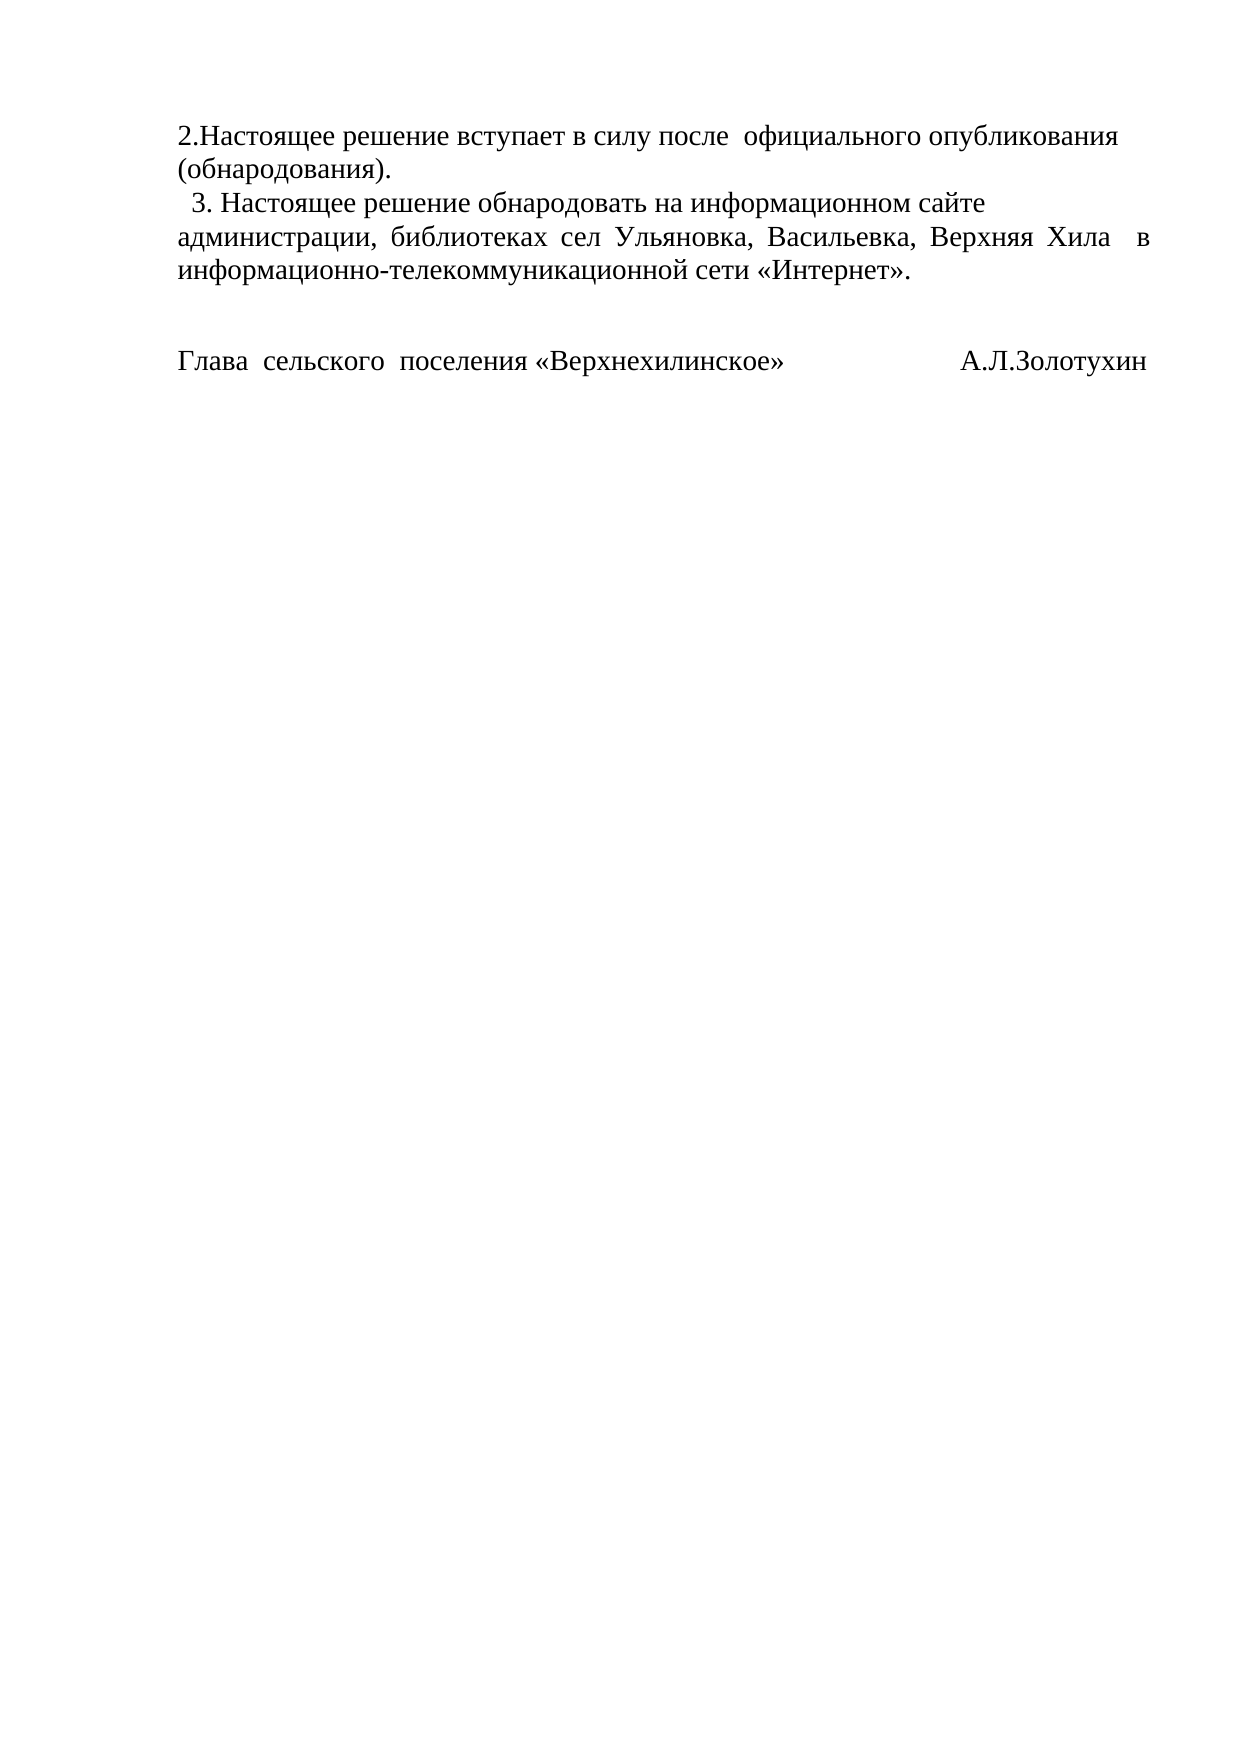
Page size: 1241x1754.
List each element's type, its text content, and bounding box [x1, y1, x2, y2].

text 3. Настоящее решение обнародовать на информационном сайте [118, 185, 1152, 219]
text (обнародования). [177, 152, 1152, 185]
text 2.Настоящее решение вступает в силу после официального опубликования [177, 118, 1152, 152]
text администрации, библиотеках сел Ульяновка, Васильевка, Верхняя Хила в информационно-телекоммуникационной сети «Интернет». [177, 219, 1152, 286]
text Глава сельского поселения «Верхнехилинское» А.Л.Золотухин [177, 343, 1152, 377]
